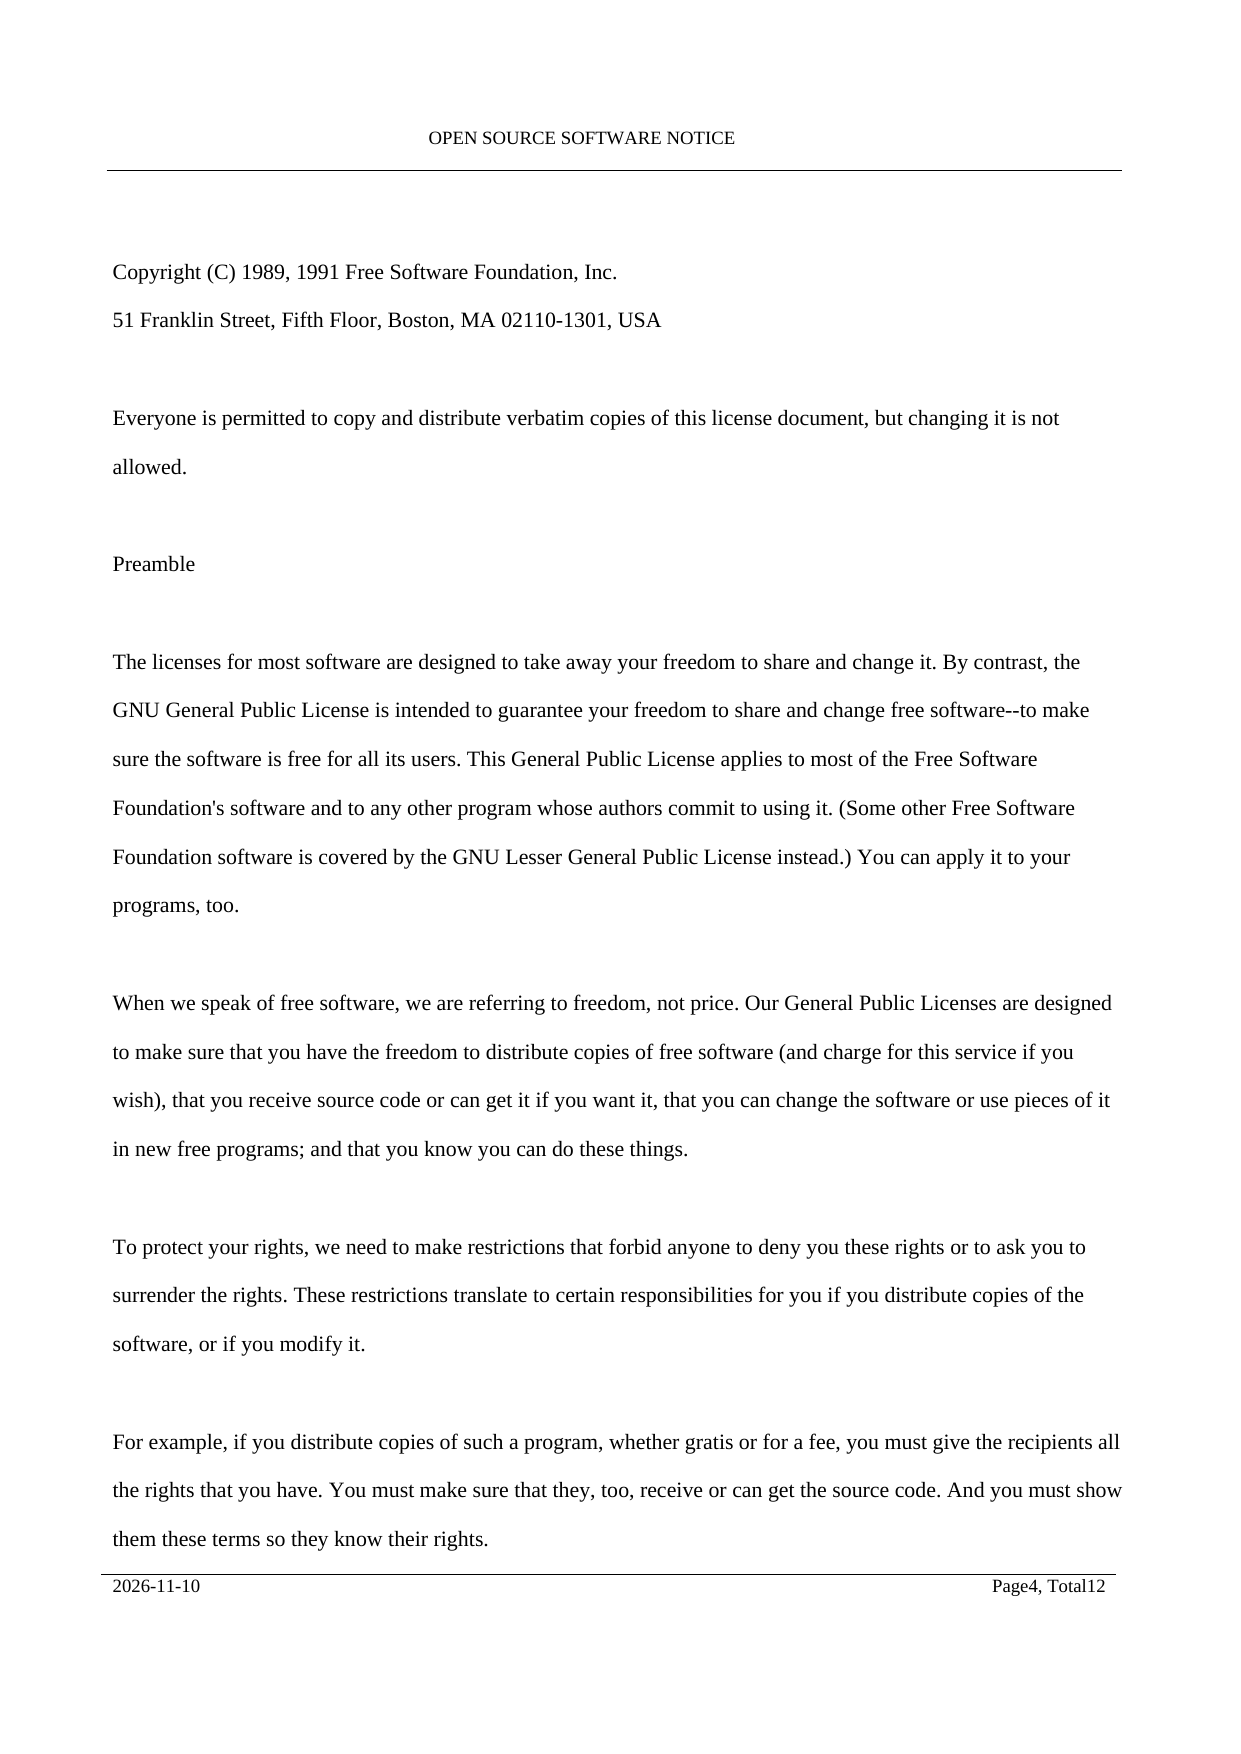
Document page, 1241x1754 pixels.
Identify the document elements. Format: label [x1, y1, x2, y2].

text [112, 206, 1128, 1555]
